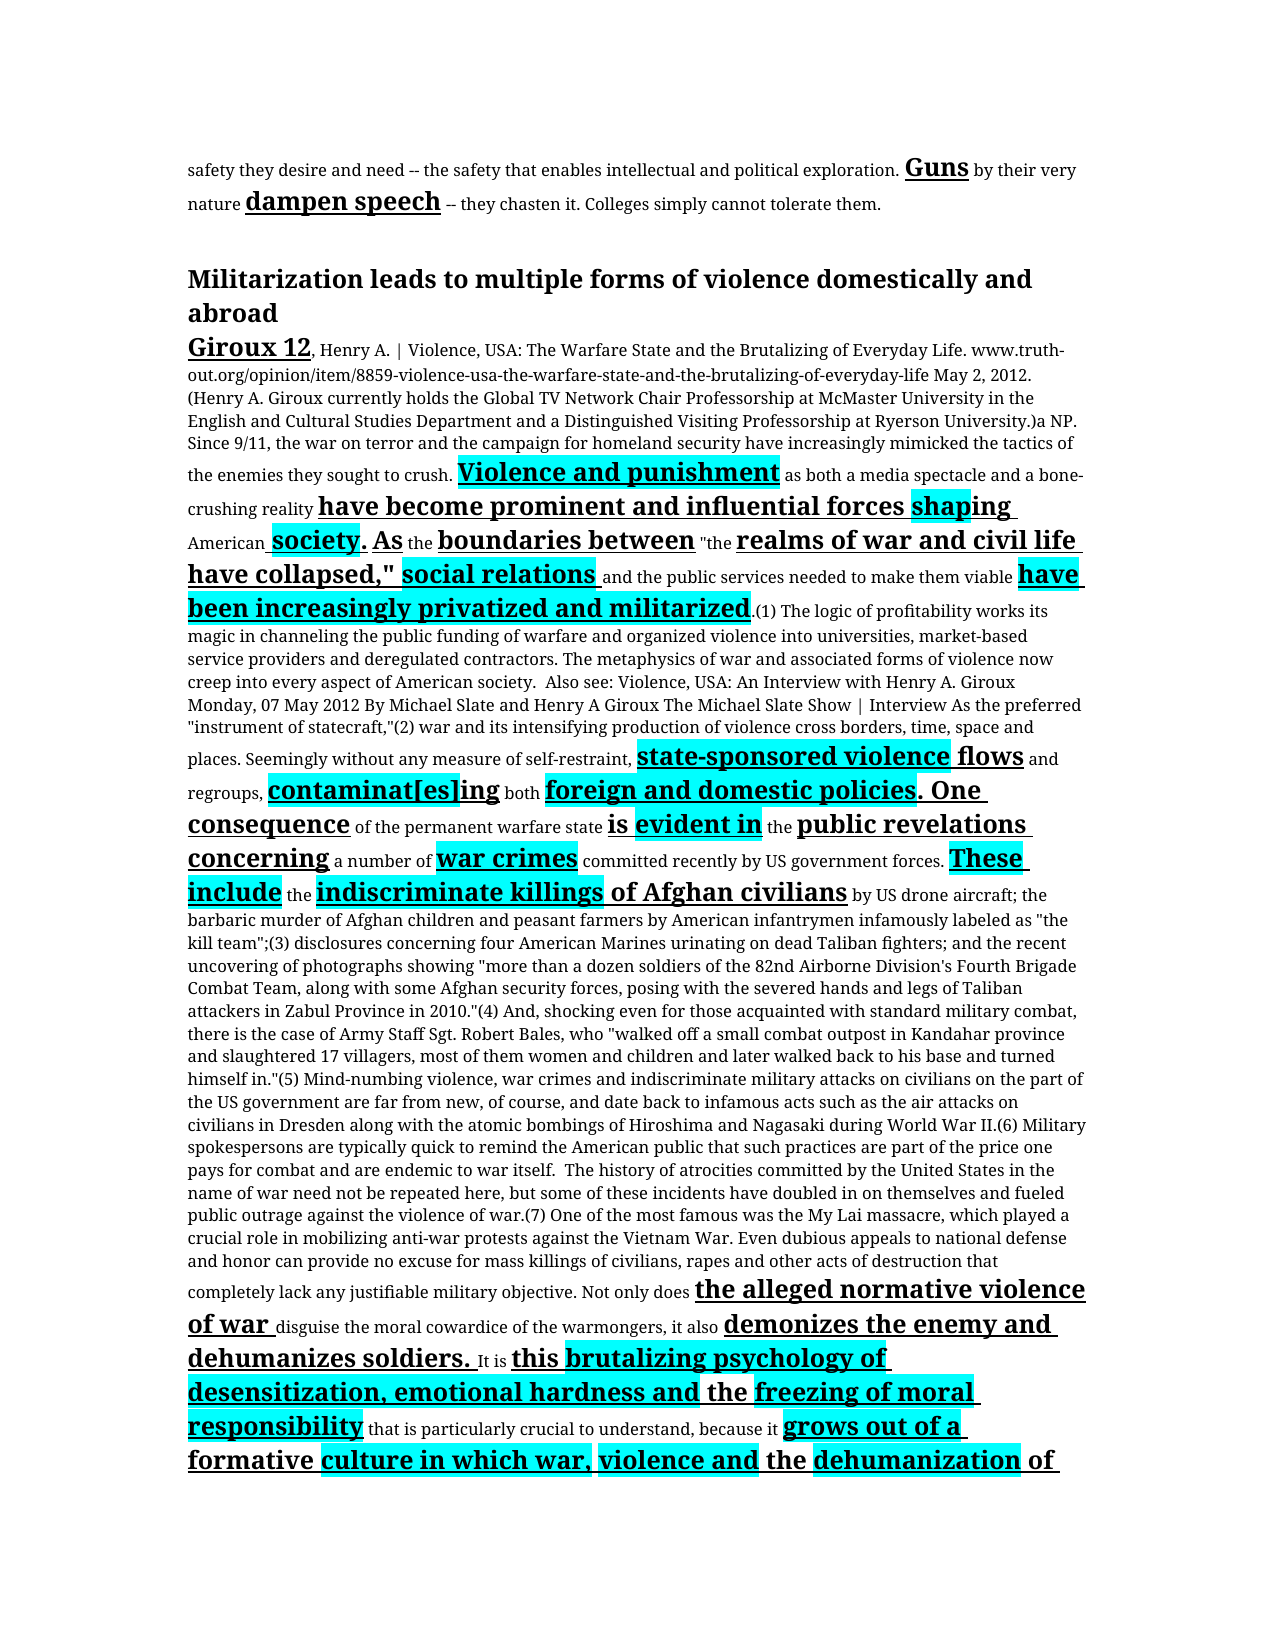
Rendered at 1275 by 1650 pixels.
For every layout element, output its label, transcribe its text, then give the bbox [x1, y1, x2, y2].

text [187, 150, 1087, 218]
text Giroux 12, Henry A. | Violence, USA: The Warfare State and the Brutalizing of Everyday Life. www.truth-out.org/opinion/item/8859-violence-usa-the-warfare-state-and-the-brutalizing-of-everyday-life May 2, 2012. (Henry A. Giroux currently holds the Global TV Network Chair Professorship at McMaster University in the English and Cultural Studies Department and a Distinguished Visiting Professorship at Ryerson University.)a NP. [187, 330, 1087, 432]
subtitle Militarization leads to multiple forms of violence domestically and abroad [187, 262, 1087, 330]
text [187, 432, 1087, 1477]
